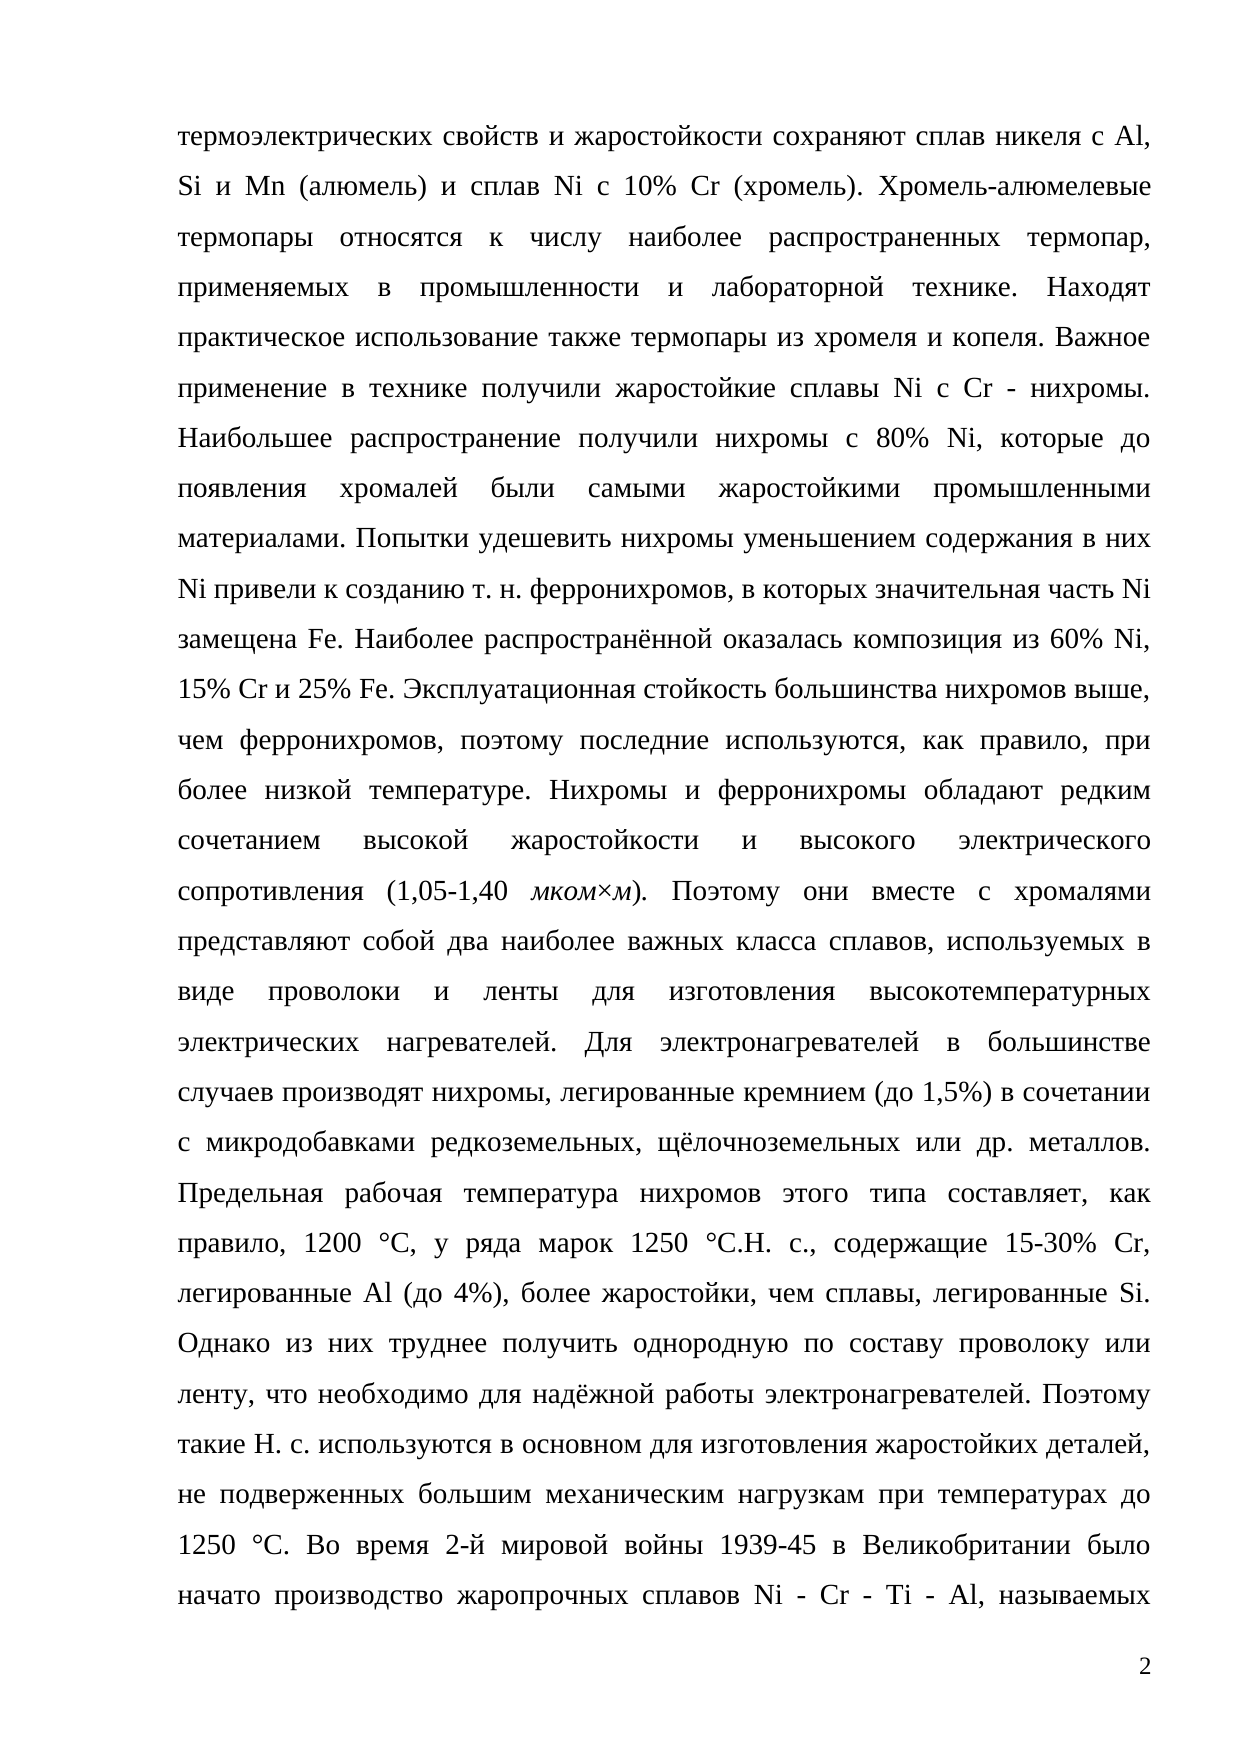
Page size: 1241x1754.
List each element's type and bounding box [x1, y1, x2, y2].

text [177, 118, 1152, 1611]
